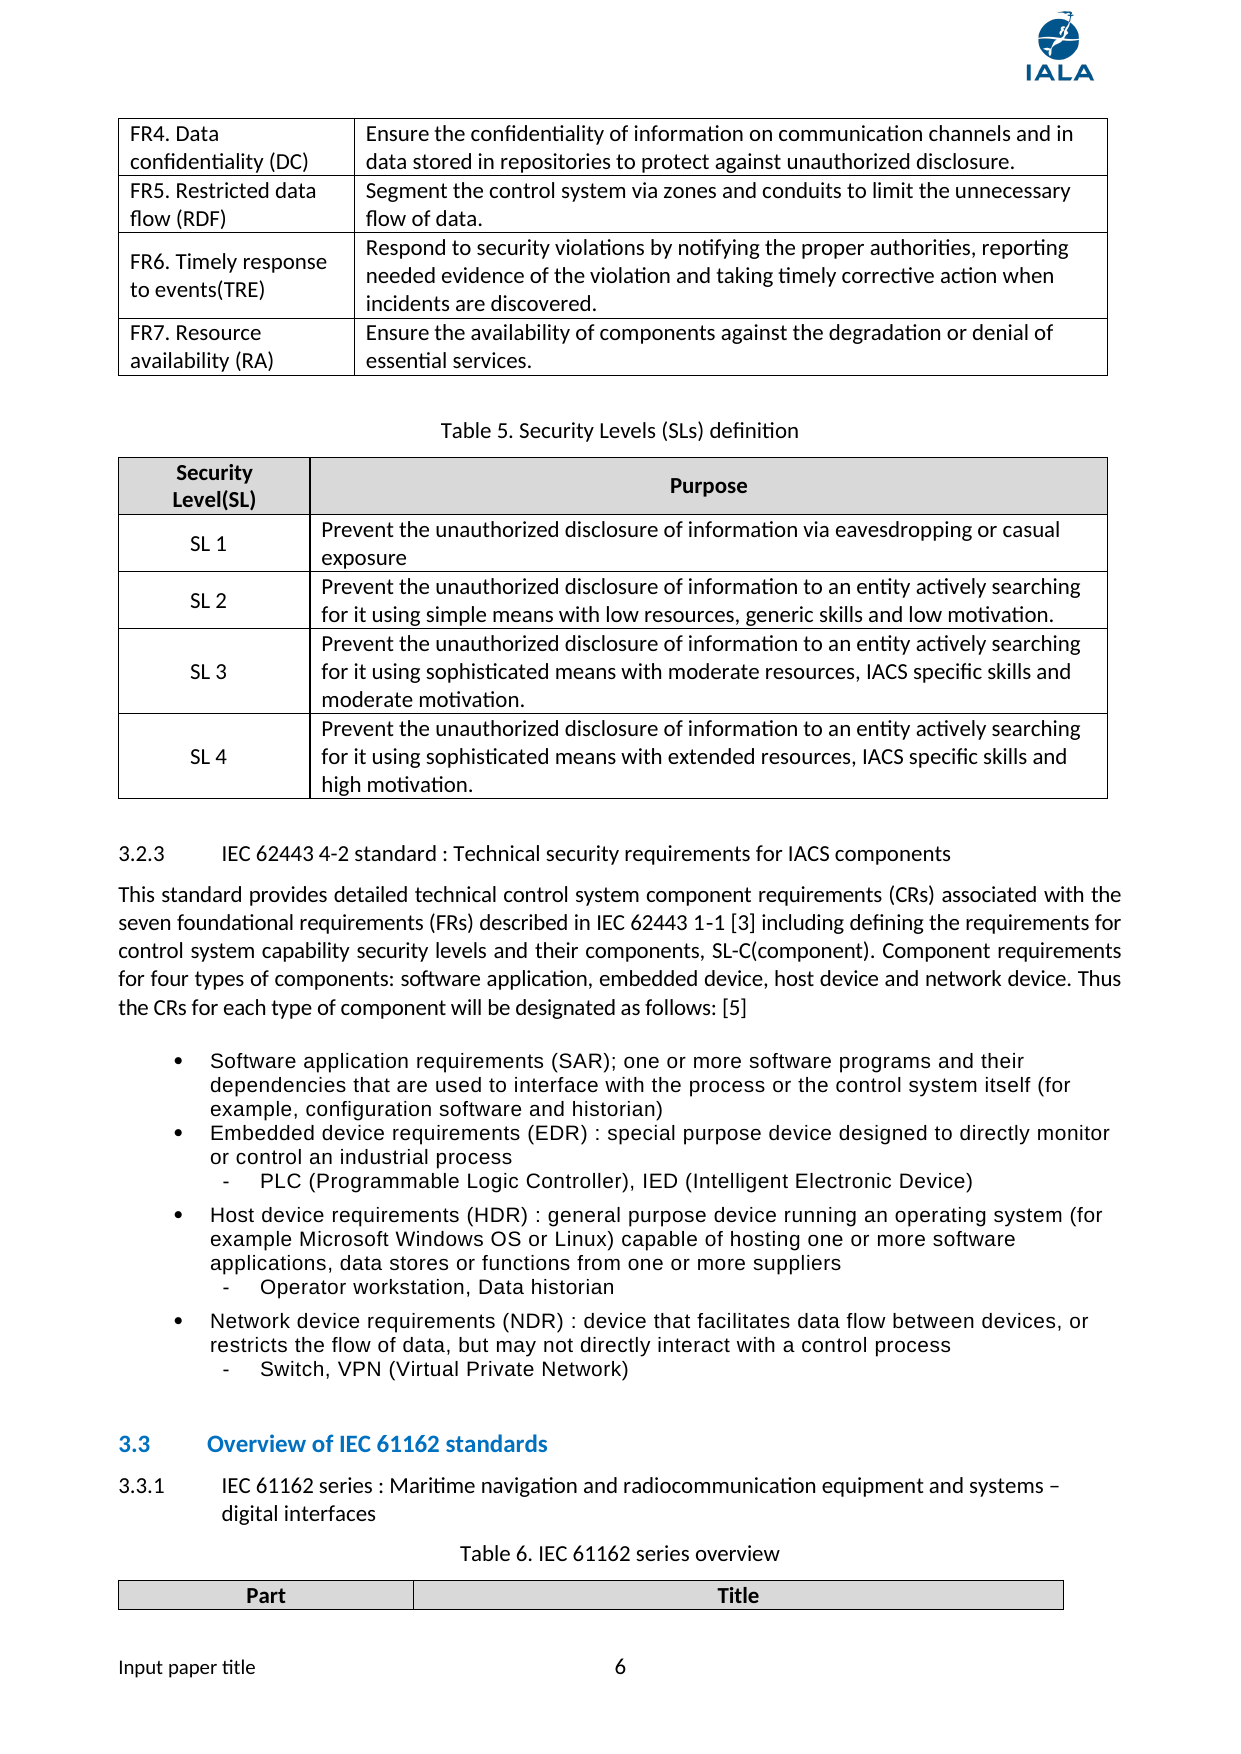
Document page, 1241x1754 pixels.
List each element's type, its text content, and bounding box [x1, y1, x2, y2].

table_cell Ensure the confidentiality of information on communication channels and in data stored in repositories to protect against unauthorized disclosure. [355, 119, 1107, 175]
table_cell Segment the control system via zones and conduits to limit the unnecessary flow of data. [355, 176, 1107, 232]
table_cell FR7. Resource availability (RA) [119, 319, 354, 374]
list Network device requirements (NDR) : device that facilitates data flow between devices, or restricts the flow of data, but may not directly interact with a control process [174, 1309, 1122, 1357]
table_cell SL 1 [119, 515, 309, 571]
list Host device requirements (HDR) : general purpose device running an operating system (for example Microsoft Windows OS or Linux) capable of hosting one or more software applications, data stores or functions from one or more suppliers [174, 1203, 1122, 1275]
table_cell Prevent the unauthorized disclosure of information to an entity actively searching for it using simple means with low resources, generic skills and low motivation. [311, 572, 1107, 628]
table_cell Prevent the unauthorized disclosure of information to an entity actively searching for it using sophisticated means with extended resources, IACS specific skills and high motivation. [311, 714, 1107, 798]
table_cell SL 3 [119, 629, 309, 713]
subtitle Overview of IEC 61162 standards [118, 1428, 1122, 1458]
table_cell FR4. Data confidentiality (DC) [119, 119, 354, 175]
table_cell FR5. Restricted data flow (RDF) [119, 176, 354, 232]
table_header Security Level(SL) [119, 458, 309, 514]
table_cell Ensure the availability of components against the degradation or denial of essential services. [355, 319, 1107, 374]
text Table 5. Security Levels (SLs) definition [118, 416, 1122, 444]
picture [1011, 3, 1106, 96]
list Embedded device requirements (EDR) : special purpose device designed to directly monitor or control an industrial process [174, 1121, 1122, 1169]
table_cell SL 4 [119, 714, 309, 798]
subtitle IEC 62443 4-2 standard : Technical security requirements for IACS components [118, 839, 1122, 868]
table_header Title [414, 1581, 1063, 1609]
table_cell Prevent the unauthorized disclosure of information via eavesdropping or casual exposure [311, 515, 1107, 571]
subtitle IEC 61162 series : Maritime navigation and radiocommunication equipment and systems – digital interfaces [118, 1471, 1122, 1527]
table_cell FR6. Timely response to events(TRE) [119, 233, 354, 317]
list Switch, VPN (Virtual Private Network) [222, 1357, 1122, 1381]
table_cell SL 2 [119, 572, 309, 628]
table_cell Prevent the unauthorized disclosure of information to an entity actively searching for it using sophisticated means with moderate resources, IACS specific skills and moderate motivation. [311, 629, 1107, 713]
text Table 6. IEC 61162 series overview [118, 1539, 1122, 1567]
list Software application requirements (SAR); one or more software programs and their dependencies that are used to interface with the process or the control system itself (for example, configuration software and historian) [174, 1049, 1122, 1121]
text This standard provides detailed technical control system component requirements (CRs) associated with the seven foundational requirements (FRs) described in IEC 62443 1‑1 [3] including defining the requirements for control system capability security levels and their components, SL-C(component). Component requirements for four types of components: software application, embedded device, host device and network device. Thus the CRs for each type of component will be designated as follows: [5] [118, 880, 1122, 1021]
list PLC (Programmable Logic Controller), IED (Intelligent Electronic Device) [222, 1169, 1122, 1193]
table_header Purpose [311, 458, 1107, 514]
table_cell Respond to security violations by notifying the proper authorities, reporting needed evidence of the violation and taking timely corrective action when incidents are discovered. [355, 233, 1107, 317]
list Operator workstation, Data historian [222, 1275, 1122, 1299]
table_header Part [119, 1581, 413, 1609]
